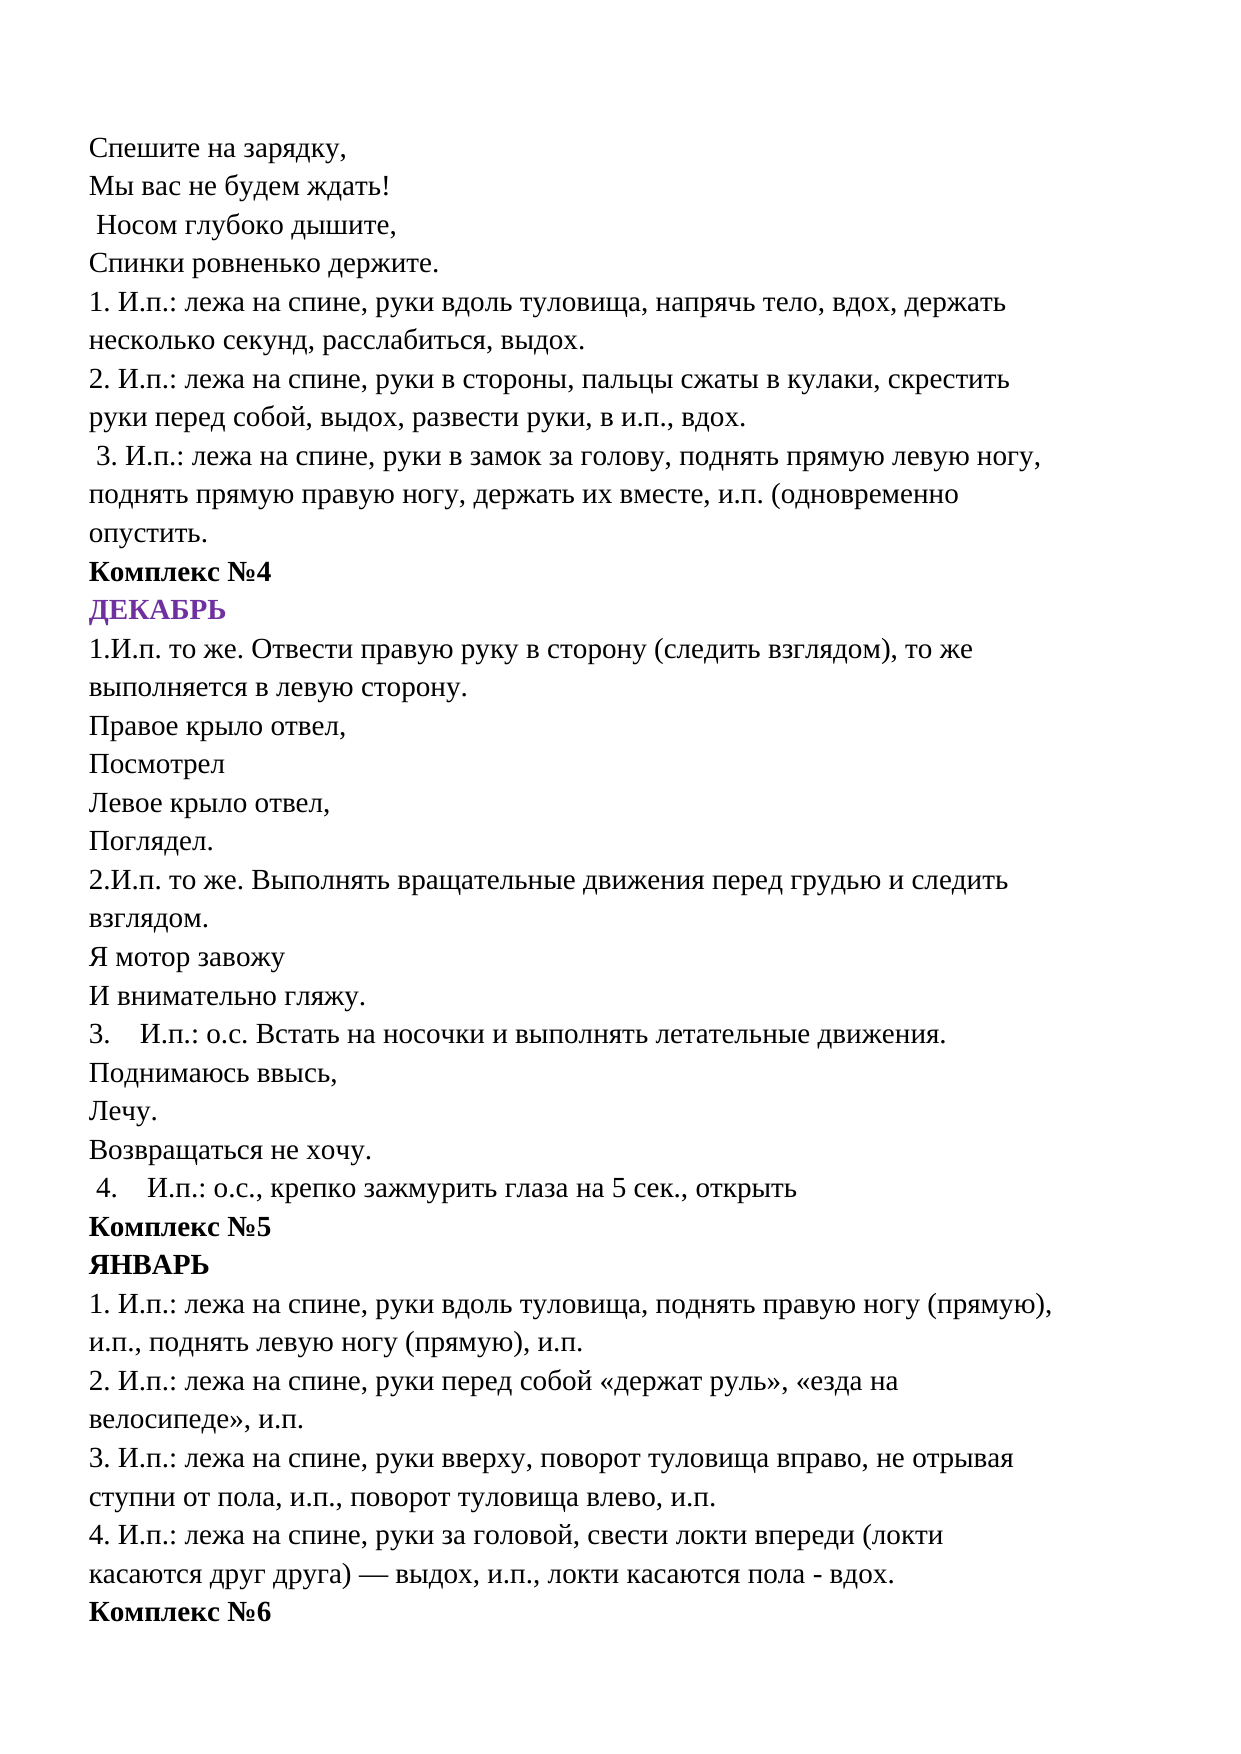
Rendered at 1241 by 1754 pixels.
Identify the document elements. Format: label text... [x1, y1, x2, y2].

text Я мотор завожу [88, 939, 1063, 973]
text 1. И.п.: лежа на спине, руки вдоль туловища, напрячь тело, вдох, держать несколько секунд, расслабиться, выдох. [88, 284, 1063, 356]
text 3. И.п.: лежа на спине, руки вверху, поворот туловища вправо, не отрывая ступни от пола, и.п., поворот туловища влево, и.п. [88, 1440, 1063, 1512]
text 2. И.п.: лежа на спине, руки перед собой «держат руль», «езда на велосипеде», и.п. [88, 1363, 1063, 1435]
text 3. И.п.: о.с. Встать на носочки и выполнять летательные движения. [88, 1016, 1063, 1050]
text Спинки ровненько держите. [88, 245, 1063, 279]
text 1. И.п.: лежа на спине, руки вдоль туловища, поднять правую ногу (прямую), и.п., поднять левую ногу (прямую), и.п. [88, 1286, 1063, 1358]
text 3. И.п.: лежа на спине, руки в замок за голову, поднять прямую левую ногу, поднять прямую правую ногу, держать их вместе, и.п. (одновременно опустить. [88, 438, 1063, 549]
text Носом глубоко дышите, [88, 207, 1063, 240]
text ЯНВАРЬ [88, 1247, 1063, 1281]
text Мы вас не будем ждать! [88, 168, 1063, 202]
text Посмотрел [88, 746, 1063, 780]
text Лечу. [88, 1093, 1063, 1127]
text И внимательно гляжу. [88, 978, 1063, 1011]
text 4. И.п.: лежа на спине, руки за головой, свести локти впереди (локти касаются друг друга) — выдох, и.п., локти касаются пола - вдох. [88, 1517, 1063, 1589]
text Поднимаюсь ввысь, [88, 1055, 1063, 1088]
text Правое крыло отвел, [88, 708, 1063, 741]
text 4. И.п.: о.с., крепко зажмурить глаза на 5 сек., открыть [88, 1170, 1063, 1204]
text Комплекс №5 [88, 1209, 1063, 1242]
text Поглядел. [88, 823, 1063, 857]
text 2.И.п. то же. Выполнять вращательные движения перед грудью и следить взглядом. [88, 862, 1063, 934]
text Спешите на зарядку, [88, 130, 1063, 163]
text Комплекс №6 [88, 1594, 1063, 1628]
text 1.И.п. то же. Отвести правую руку в сторону (следить взглядом), то же выполняется в левую сторону. [88, 631, 1063, 703]
text Комплекс №4 [88, 554, 1063, 587]
text Левое крыло отвел, [88, 785, 1063, 818]
text ДЕКАБРЬ [88, 592, 1063, 626]
text 2. И.п.: лежа на спине, руки в стороны, пальцы сжаты в кулаки, скрестить руки перед собой, выдох, развести руки, в и.п., вдох. [88, 361, 1063, 433]
text Возвращаться не хочу. [88, 1132, 1063, 1165]
